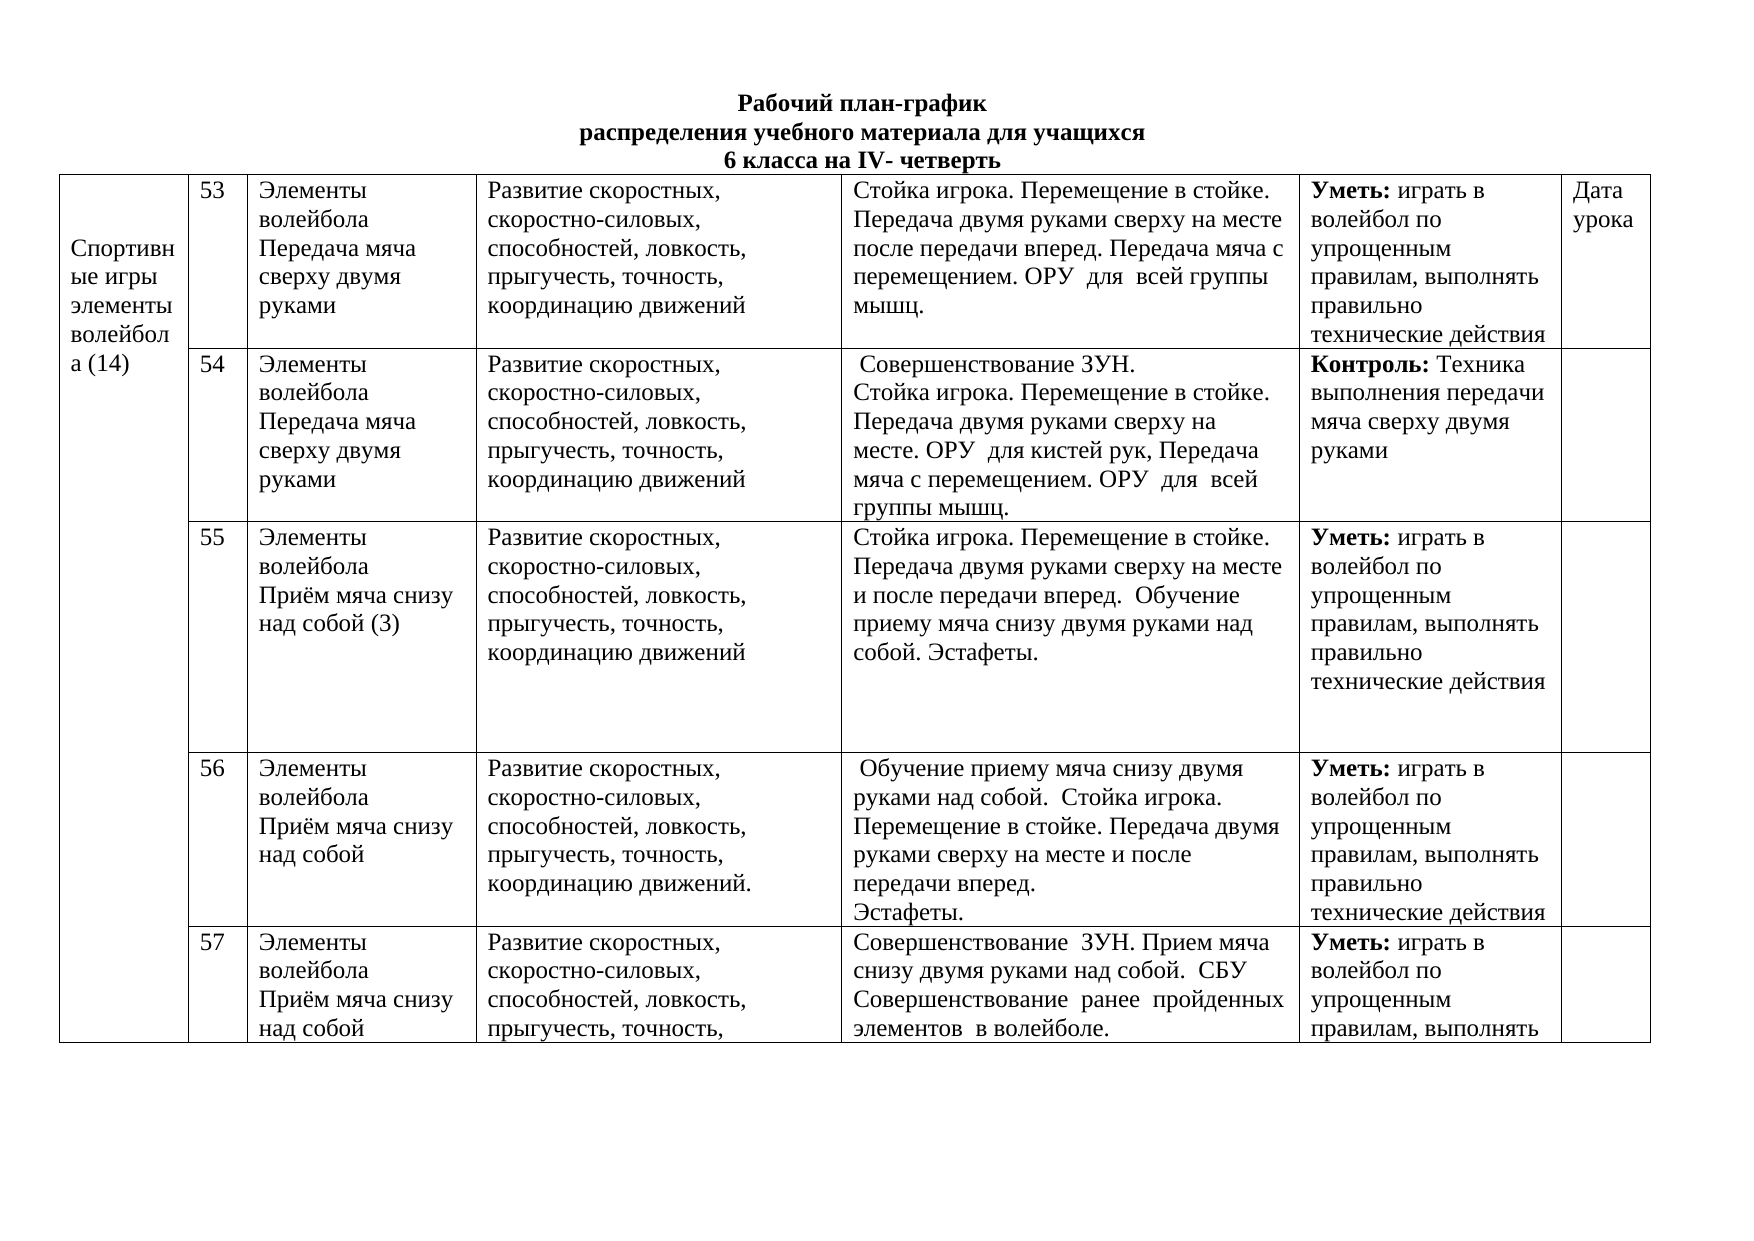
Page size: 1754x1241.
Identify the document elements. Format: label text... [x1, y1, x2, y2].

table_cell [842, 927, 1299, 1042]
table_cell 57 [189, 927, 247, 1042]
table_header Уметь: играть в волейбол по упрощенным правилам, выполнять правильно технические действия [1300, 175, 1561, 348]
table_cell Стойка игрока. Перемещение в стойке. Передача двумя руками сверху на месте и после передачи вперед. Обучение приему мяча снизу двумя руками над собой. Эстафеты. [842, 522, 1299, 752]
table_header Элементы волейбола Передача мяча сверху двумя руками [248, 175, 476, 348]
table_cell Развитие скоростных, скоростно-силовых, способностей, ловкость, прыгучесть, точность, координацию движений [477, 522, 841, 752]
table_header Спортивные игры элементы волейбола (14) [60, 175, 188, 1042]
table_cell 54 [189, 349, 247, 521]
table_header Стойка игрока. Перемещение в стойке. Передача двумя руками сверху на месте после передачи вперед. Передача мяча с перемещением. ОРУ для всей группы мышц. [842, 175, 1299, 348]
table_cell Элементы волейбола Приём мяча снизу над собой [248, 753, 476, 926]
table_header 53 [189, 175, 247, 348]
table_header Дата урока [1562, 175, 1650, 348]
table_cell 55 [189, 522, 247, 752]
text распределения учебного материала для учащихся [59, 117, 1665, 145]
table_cell Развитие скоростных, скоростно-силовых, способностей, ловкость, прыгучесть, точность, координацию движений [477, 349, 841, 521]
table_cell Уметь: играть в волейбол по упрощенным правилам, выполнять правильно технические действия [1300, 522, 1561, 752]
table_cell Уметь: играть в волейбол по упрощенным правилам, выполнять правильно технические действия [1300, 753, 1561, 926]
table_cell [1562, 349, 1650, 521]
table_cell Контроль: Техника выполнения передачи мяча сверху двумя руками [1300, 349, 1561, 521]
table_cell Обучение приему мяча снизу двумя руками над собой. Стойка игрока. Перемещение в стойке. Передача двумя руками сверху на месте и после передачи вперед. Эстафеты. [842, 753, 1299, 926]
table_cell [1300, 927, 1561, 1042]
table_cell Развитие скоростных, скоростно-силовых, способностей, ловкость, прыгучесть, точность, координацию движений. [477, 753, 841, 926]
text 6 класса на IV- четверть [59, 145, 1665, 174]
table_cell Совершенствование ЗУН. Стойка игрока. Перемещение в стойке. Передача двумя руками сверху на месте. ОРУ для кистей рук, Передача мяча с перемещением. ОРУ для всей группы мышц. [842, 349, 1299, 521]
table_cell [477, 927, 841, 1042]
table_cell [1562, 753, 1650, 926]
table_cell [1562, 522, 1650, 752]
table_cell 56 [189, 753, 247, 926]
table_header Развитие скоростных, скоростно-силовых, способностей, ловкость, прыгучесть, точность, координацию движений [477, 175, 841, 348]
table_cell [1562, 927, 1650, 1042]
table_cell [248, 927, 476, 1042]
table_cell Элементы волейбола Передача мяча сверху двумя руками [248, 349, 476, 521]
text Рабочий план-график [59, 88, 1665, 117]
table_cell Элементы волейбола Приём мяча снизу над собой (3) [248, 522, 476, 752]
